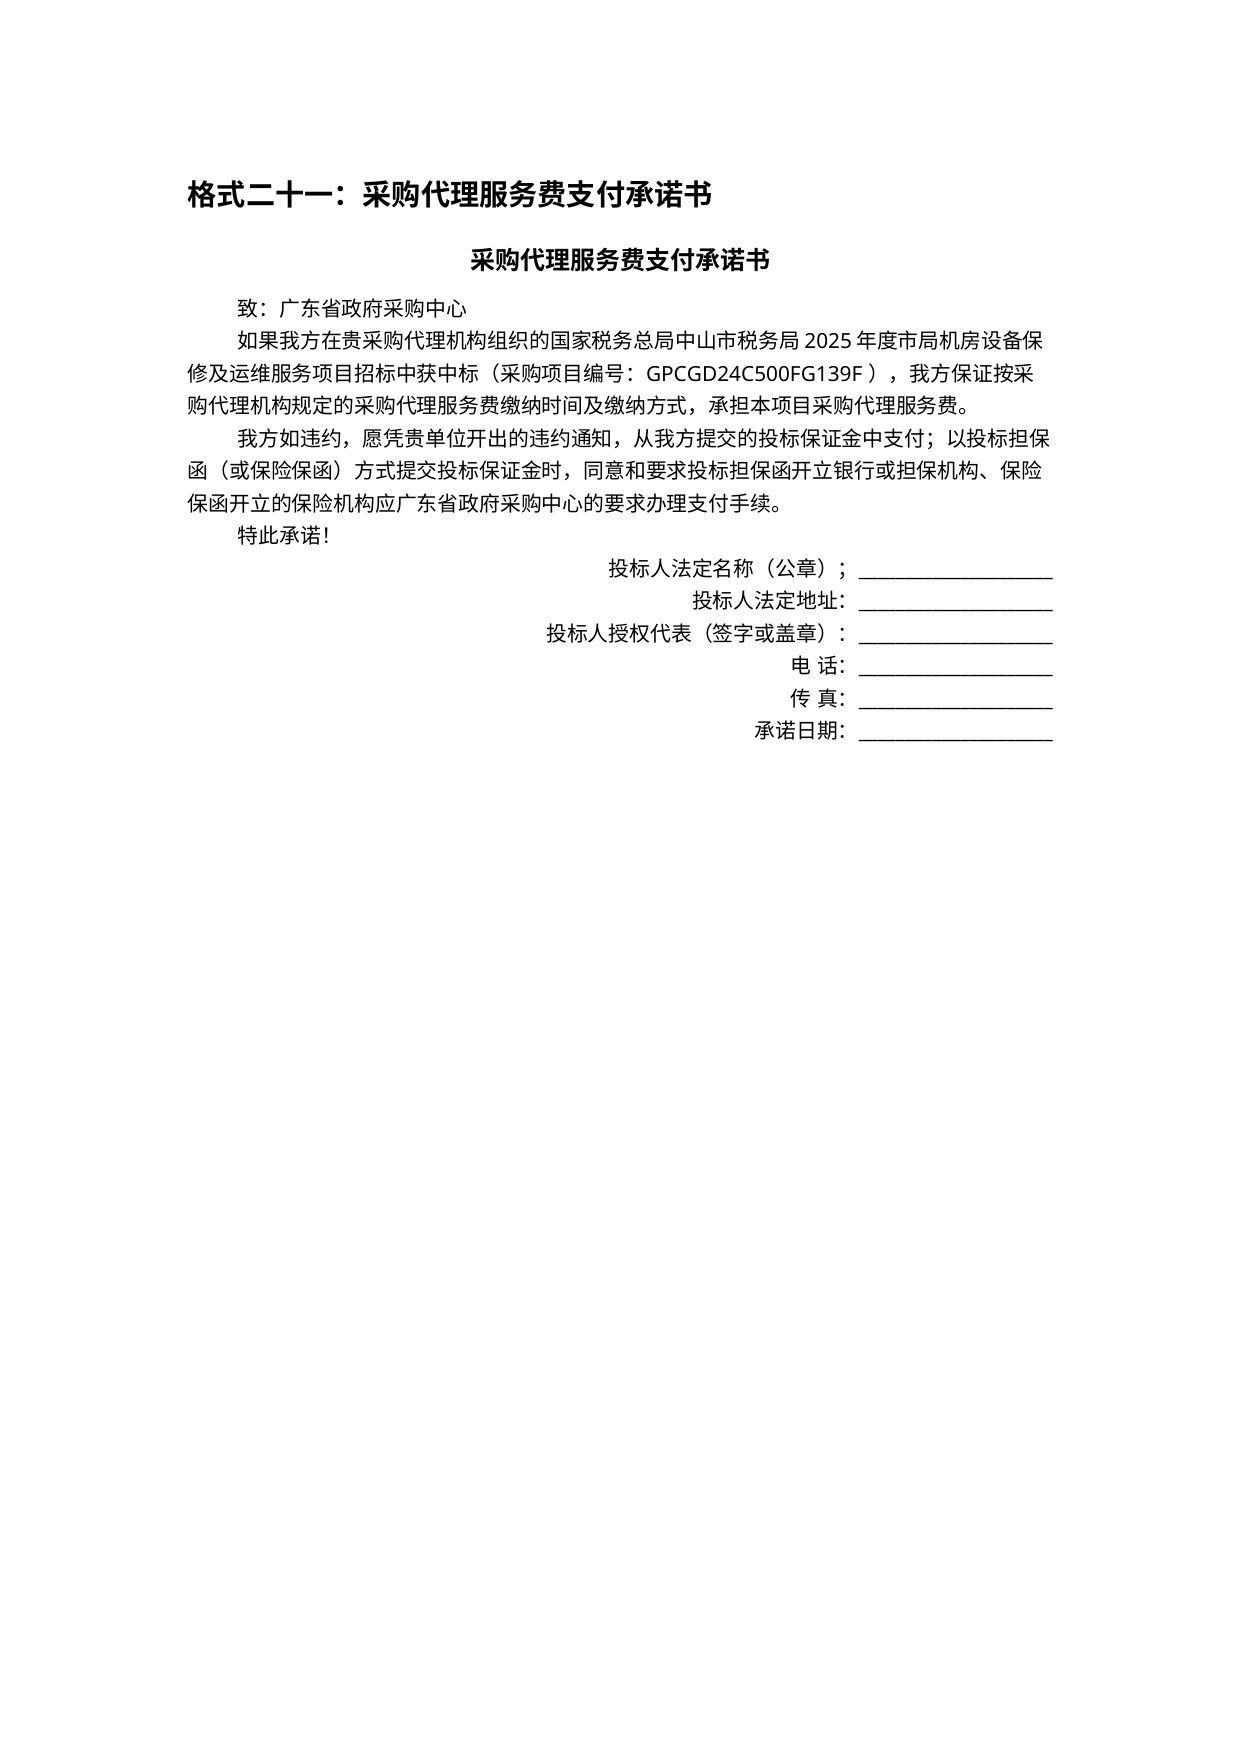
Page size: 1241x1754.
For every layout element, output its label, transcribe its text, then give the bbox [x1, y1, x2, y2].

text 采购代理服务费支付承诺书 [187, 227, 1053, 292]
text 如果我方在贵采购代理机构组织的国家税务总局中山市税务局2025年度市局机房设备保修及运维服务项目招标中获中标（采购项目编号：GPCGD24C500FG139F ），我方保证按采购代理机构规定的采购代理服务费缴纳时间及缴纳方式，承担本项目采购代理服务费。 [187, 324, 1053, 422]
text 电 话：_____________________ [187, 649, 1053, 682]
text 我方如违约，愿凭贵单位开出的违约通知，从我方提交的投标保证金中支付；以投标担保函（或保险保函）方式提交投标保证金时，同意和要求投标担保函开立银行或担保机构、保险保函开立的保险机构应广东省政府采购中心的要求办理支付手续。 [187, 422, 1053, 519]
text 投标人法定名称（公章）；_____________________ [187, 552, 1053, 584]
text 格式二十一：采购代理服务费支付承诺书 [187, 162, 1053, 227]
text 投标人法定地址：_____________________ [187, 584, 1053, 617]
text 承诺日期：_____________________ [187, 714, 1053, 747]
text 致：广东省政府采购中心 [187, 292, 1053, 324]
text 投标人授权代表（签字或盖章）：_____________________ [187, 617, 1053, 649]
text 传 真：_____________________ [187, 682, 1053, 714]
text 特此承诺！ [187, 519, 1053, 552]
